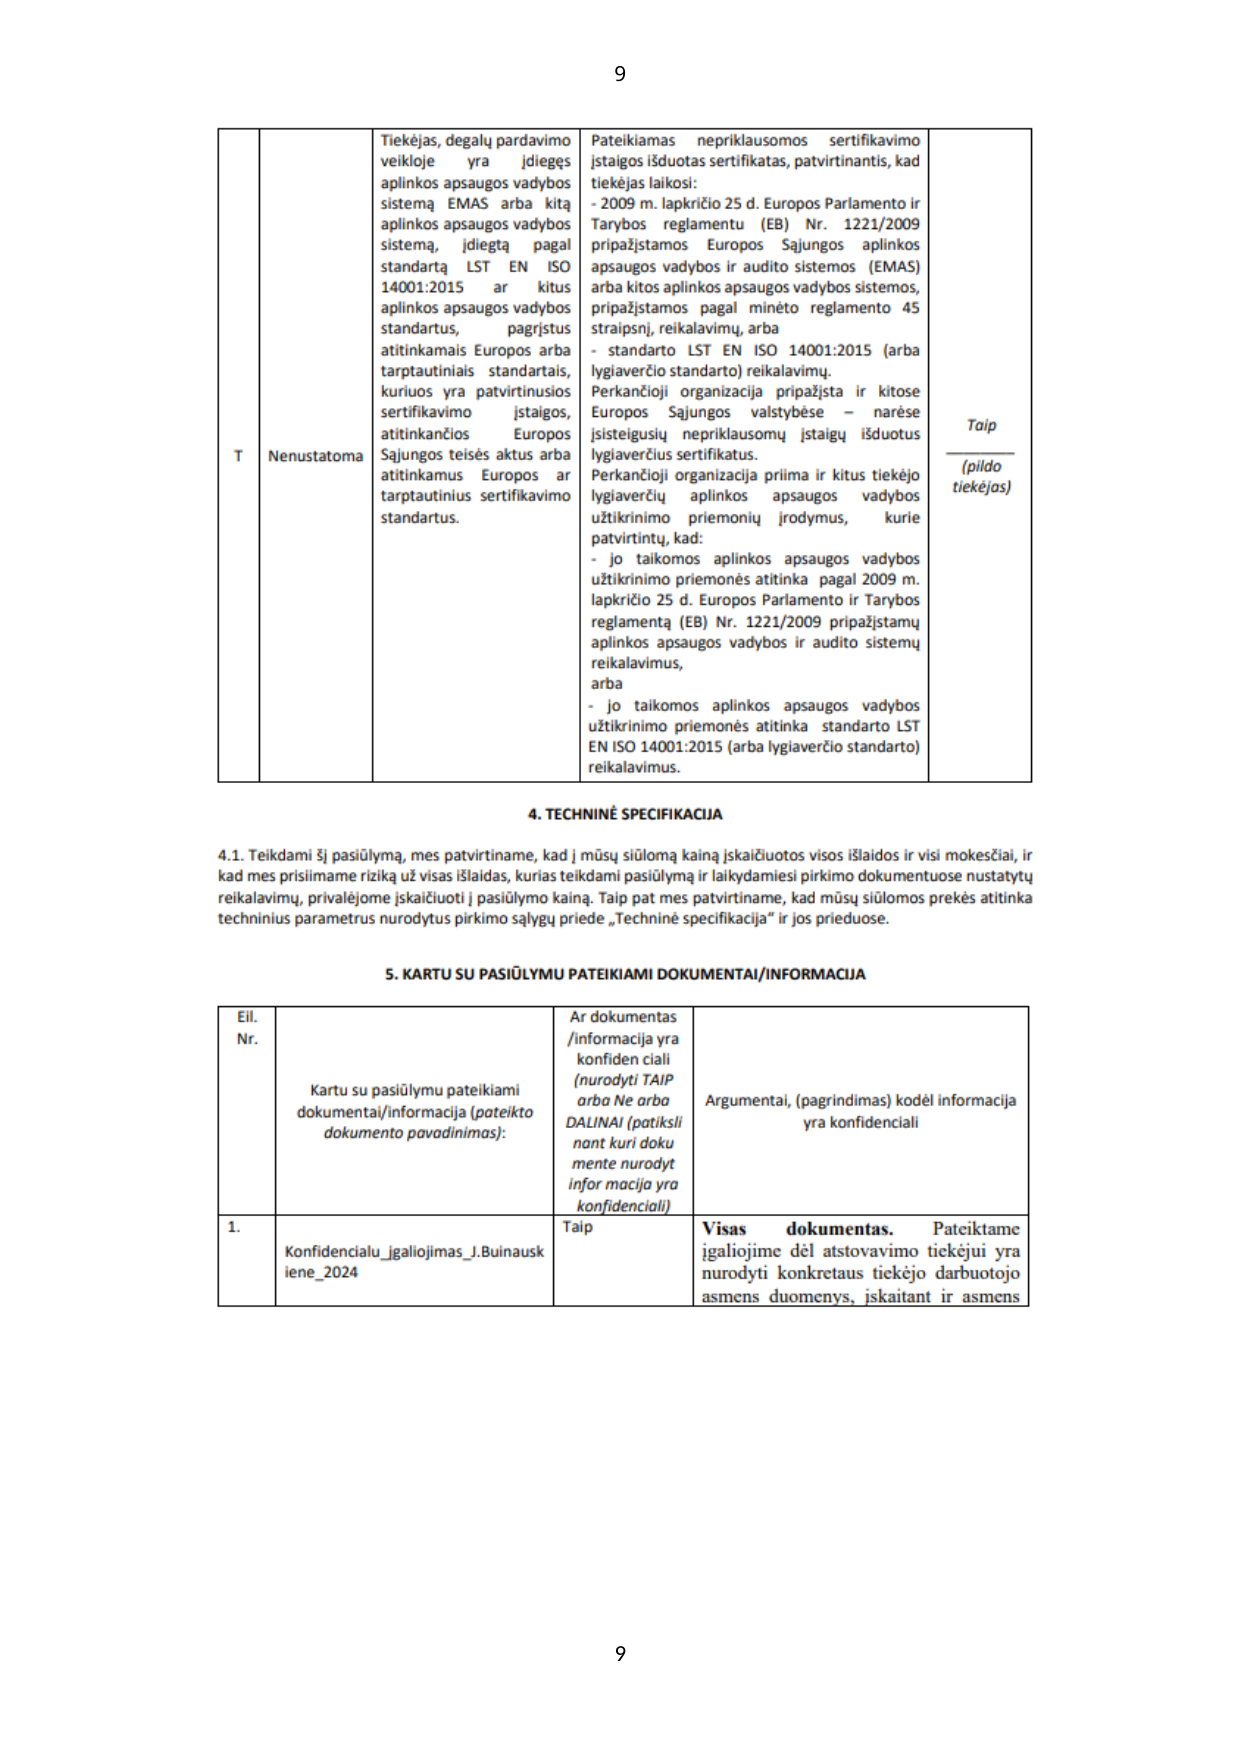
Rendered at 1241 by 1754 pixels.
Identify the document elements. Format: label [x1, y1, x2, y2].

picture [207, 118, 1034, 1310]
